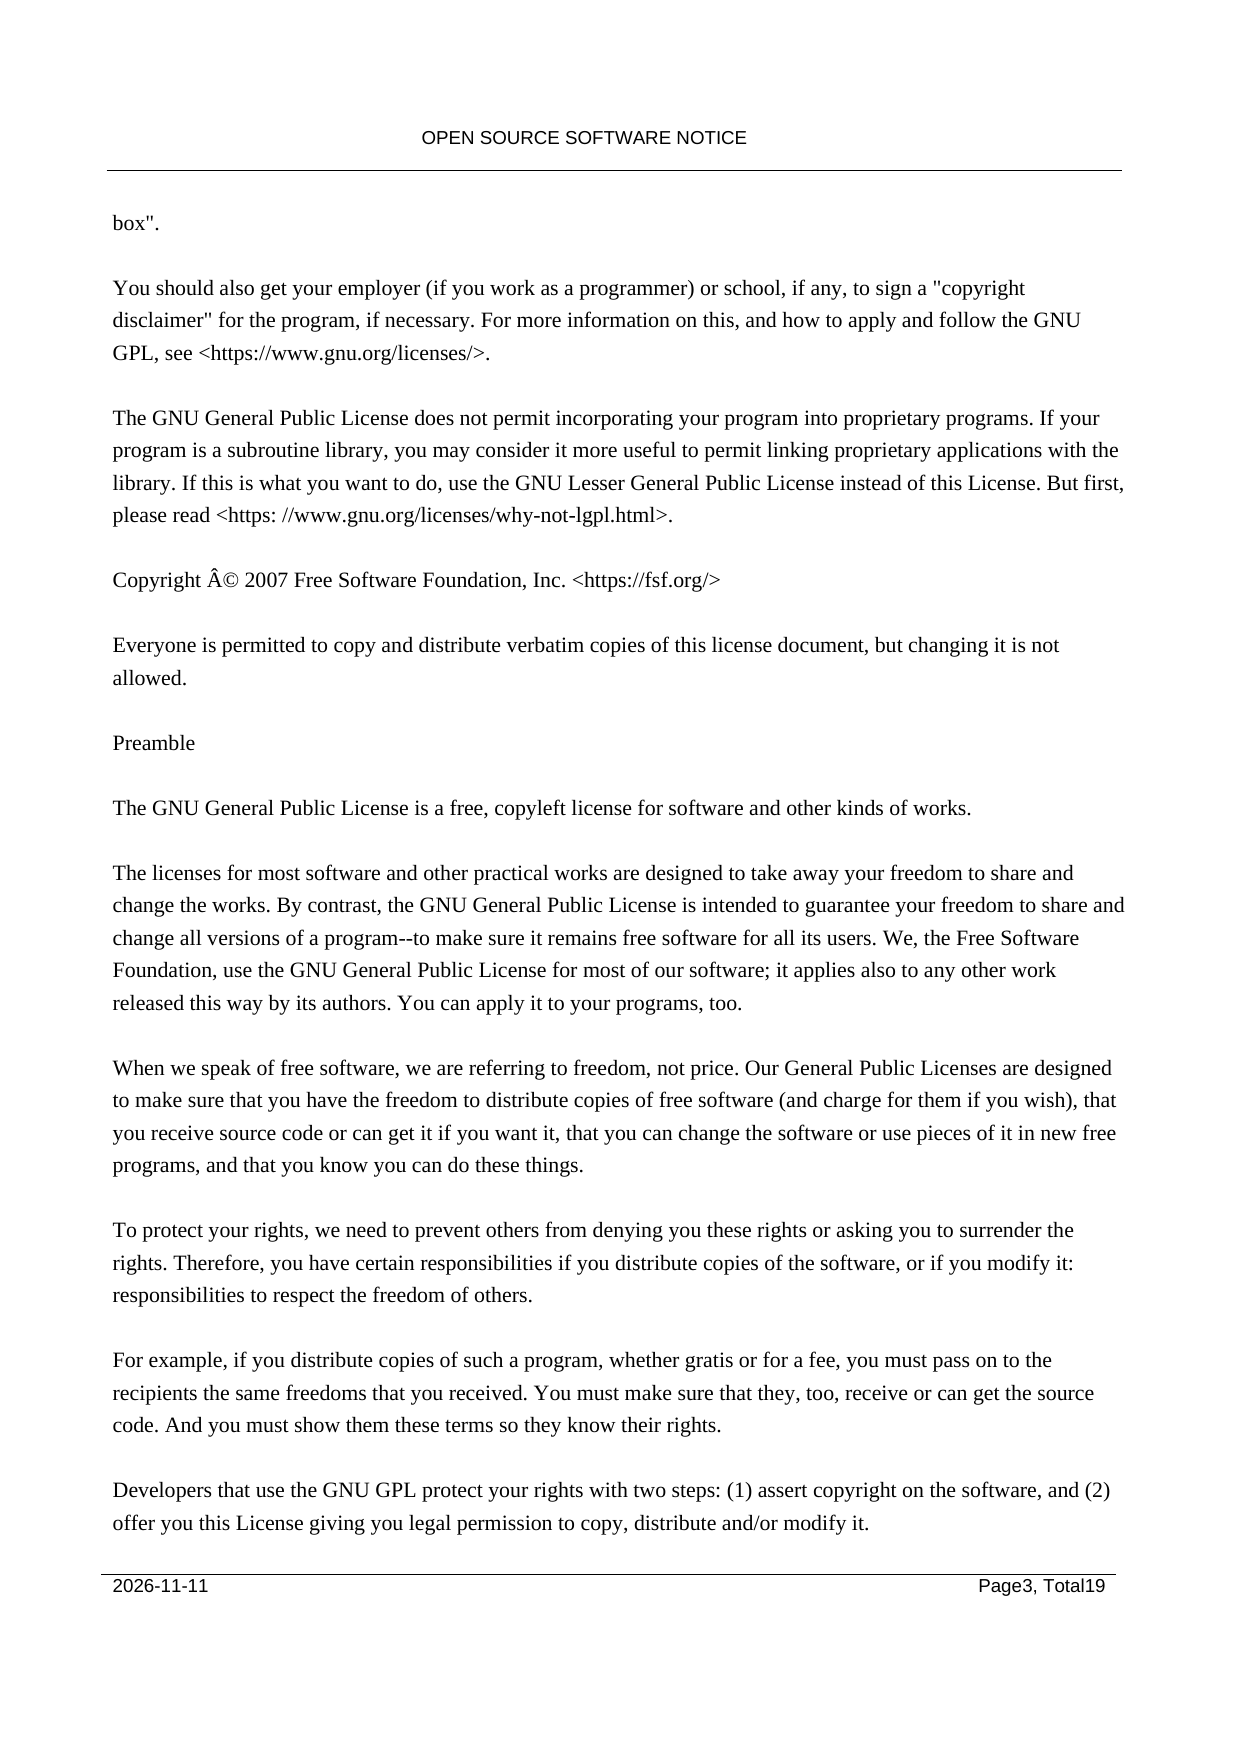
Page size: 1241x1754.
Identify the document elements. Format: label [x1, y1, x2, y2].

text [112, 206, 1128, 1539]
